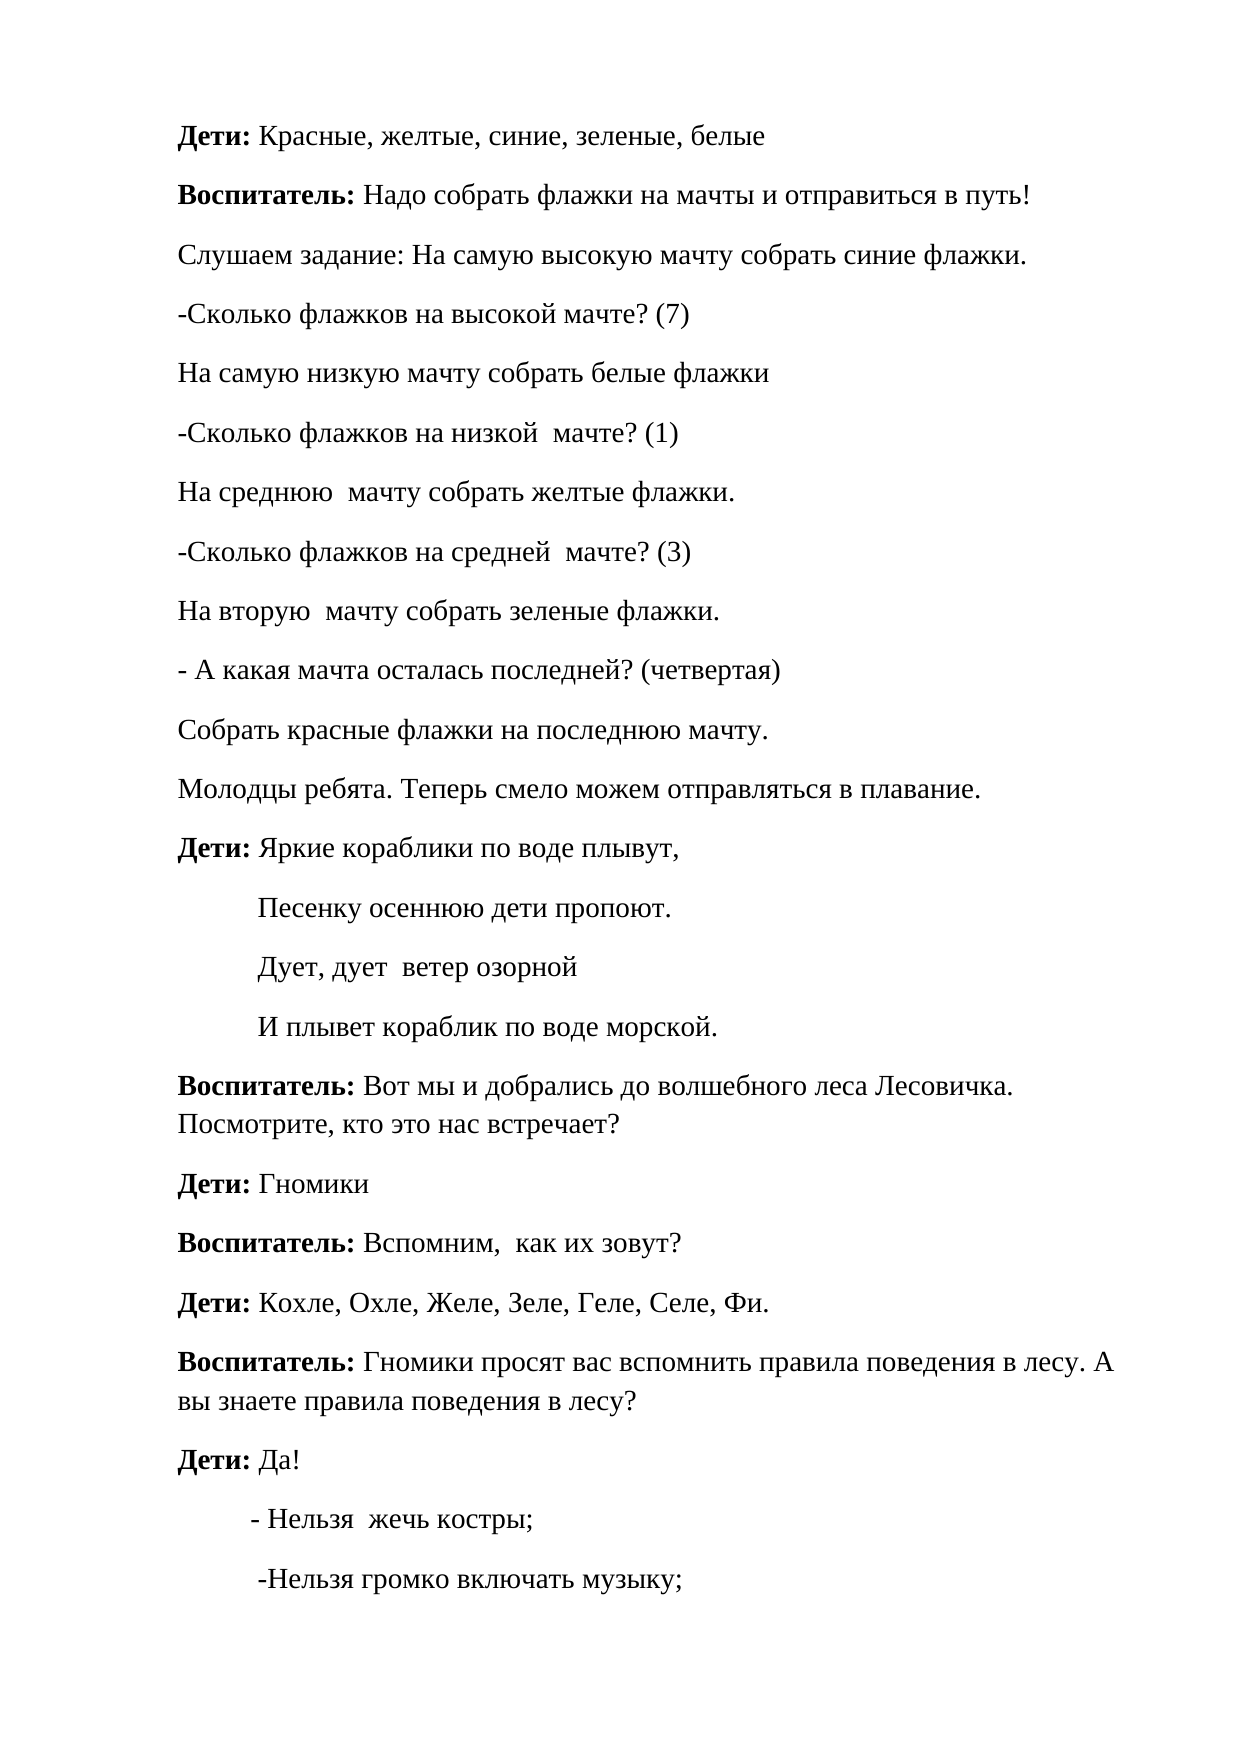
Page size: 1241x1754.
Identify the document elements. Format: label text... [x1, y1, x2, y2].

text Дети: Красные, желтые, синие, зеленые, белые [177, 118, 1152, 152]
text -Сколько флажков на высокой мачте? (7) [177, 296, 1152, 330]
text На самую низкую мачту собрать белые флажки [177, 356, 1152, 389]
text Дети: Яркие кораблики по воде плывут, [177, 831, 1152, 864]
text Молодцы ребята. Теперь смело можем отправляться в плавание. [177, 771, 1152, 805]
text Слушаем задание: На самую высокую мачту собрать синие флажки. [177, 237, 1152, 270]
text Дует, дует ветер озорной [177, 949, 1152, 983]
text - А какая мачта осталась последней? (четвертая) [177, 652, 1152, 686]
text На вторую мачту собрать зеленые флажки. [177, 593, 1152, 627]
text Дети: Гномики [177, 1166, 1152, 1199]
text Собрать красные флажки на последнюю мачту. [177, 712, 1152, 745]
text Воспитатель: Вспомним, как их зовут? [177, 1225, 1152, 1259]
text Песенку осеннюю дети пропоют. [177, 890, 1152, 923]
text -Сколько флажков на средней мачте? (3) [177, 534, 1152, 567]
text Воспитатель: Вот мы и добрались до волшебного леса Лесовичка. Посмотрите, кто это нас встречает? [177, 1068, 1152, 1140]
text Дети: Да! [177, 1442, 1152, 1476]
text -Нельзя громко включать музыку; [177, 1561, 1152, 1594]
text На среднюю мачту собрать желтые флажки. [177, 474, 1152, 508]
text -Сколько флажков на низкой мачте? (1) [177, 415, 1152, 448]
text - Нельзя жечь костры; [177, 1501, 1152, 1535]
text Воспитатель: Гномики просят вас вспомнить правила поведения в лесу. А вы знаете правила поведения в лесу? [177, 1344, 1152, 1416]
text Дети: Кохле, Охле, Желе, Зеле, Геле, Селе, Фи. [177, 1285, 1152, 1318]
text И плывет кораблик по воде морской. [177, 1009, 1152, 1042]
text Воспитатель: Надо собрать флажки на мачты и отправиться в путь! [177, 177, 1152, 211]
